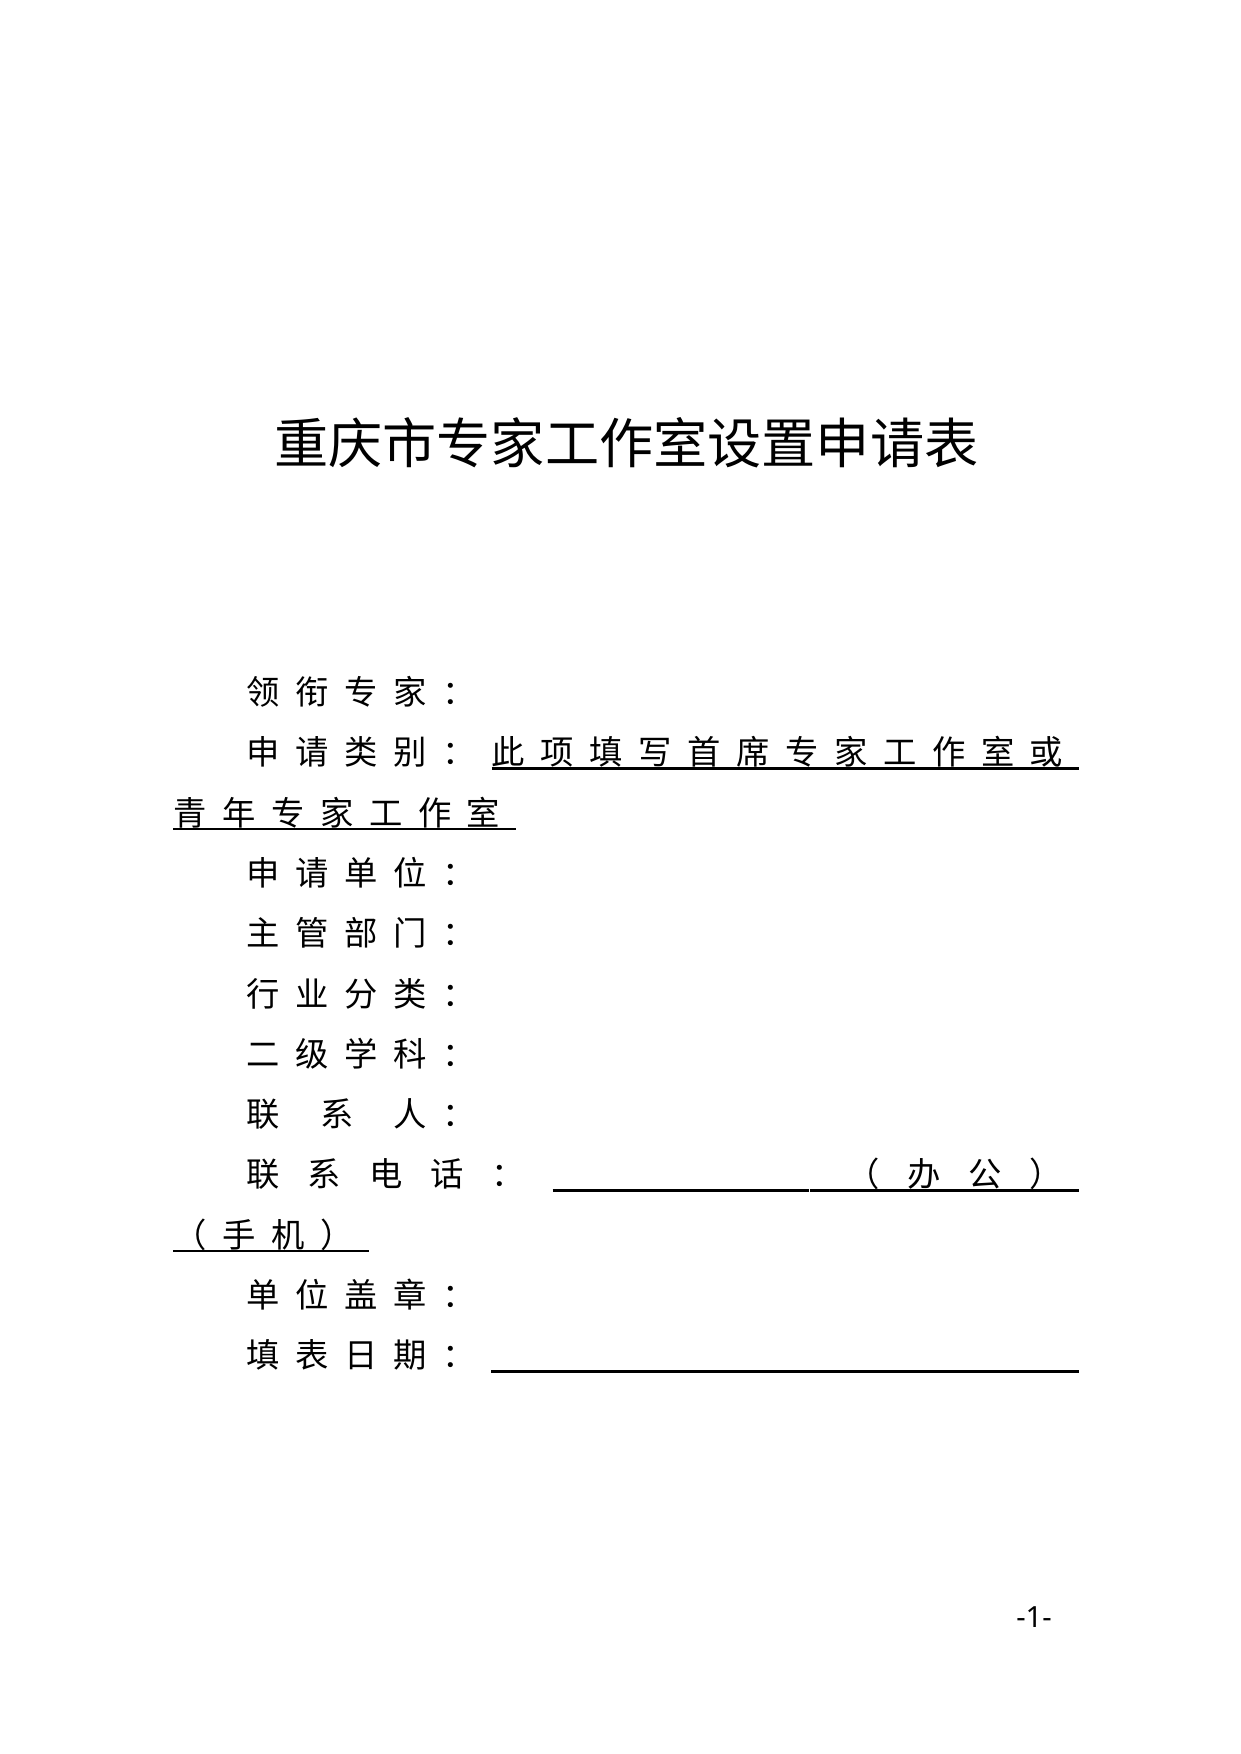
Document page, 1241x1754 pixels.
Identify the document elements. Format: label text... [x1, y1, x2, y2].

text 联 系 人： [173, 1082, 1079, 1142]
text 单位盖章： [173, 1263, 1079, 1323]
text 填表日期： [173, 1323, 1079, 1383]
text 申请类别：此项填写首席专家工作室或青年专家工作室 [173, 720, 1079, 841]
text 行业分类： [173, 961, 1079, 1022]
text 主管部门： [173, 901, 1079, 961]
text 申请单位： [173, 841, 1079, 901]
text 二级学科： [173, 1022, 1079, 1082]
text 联系电话： （办公） （手机） [173, 1142, 1079, 1263]
text 领衔专家： [173, 660, 1079, 720]
text 重庆市专家工作室设置申请表 [173, 400, 1079, 479]
